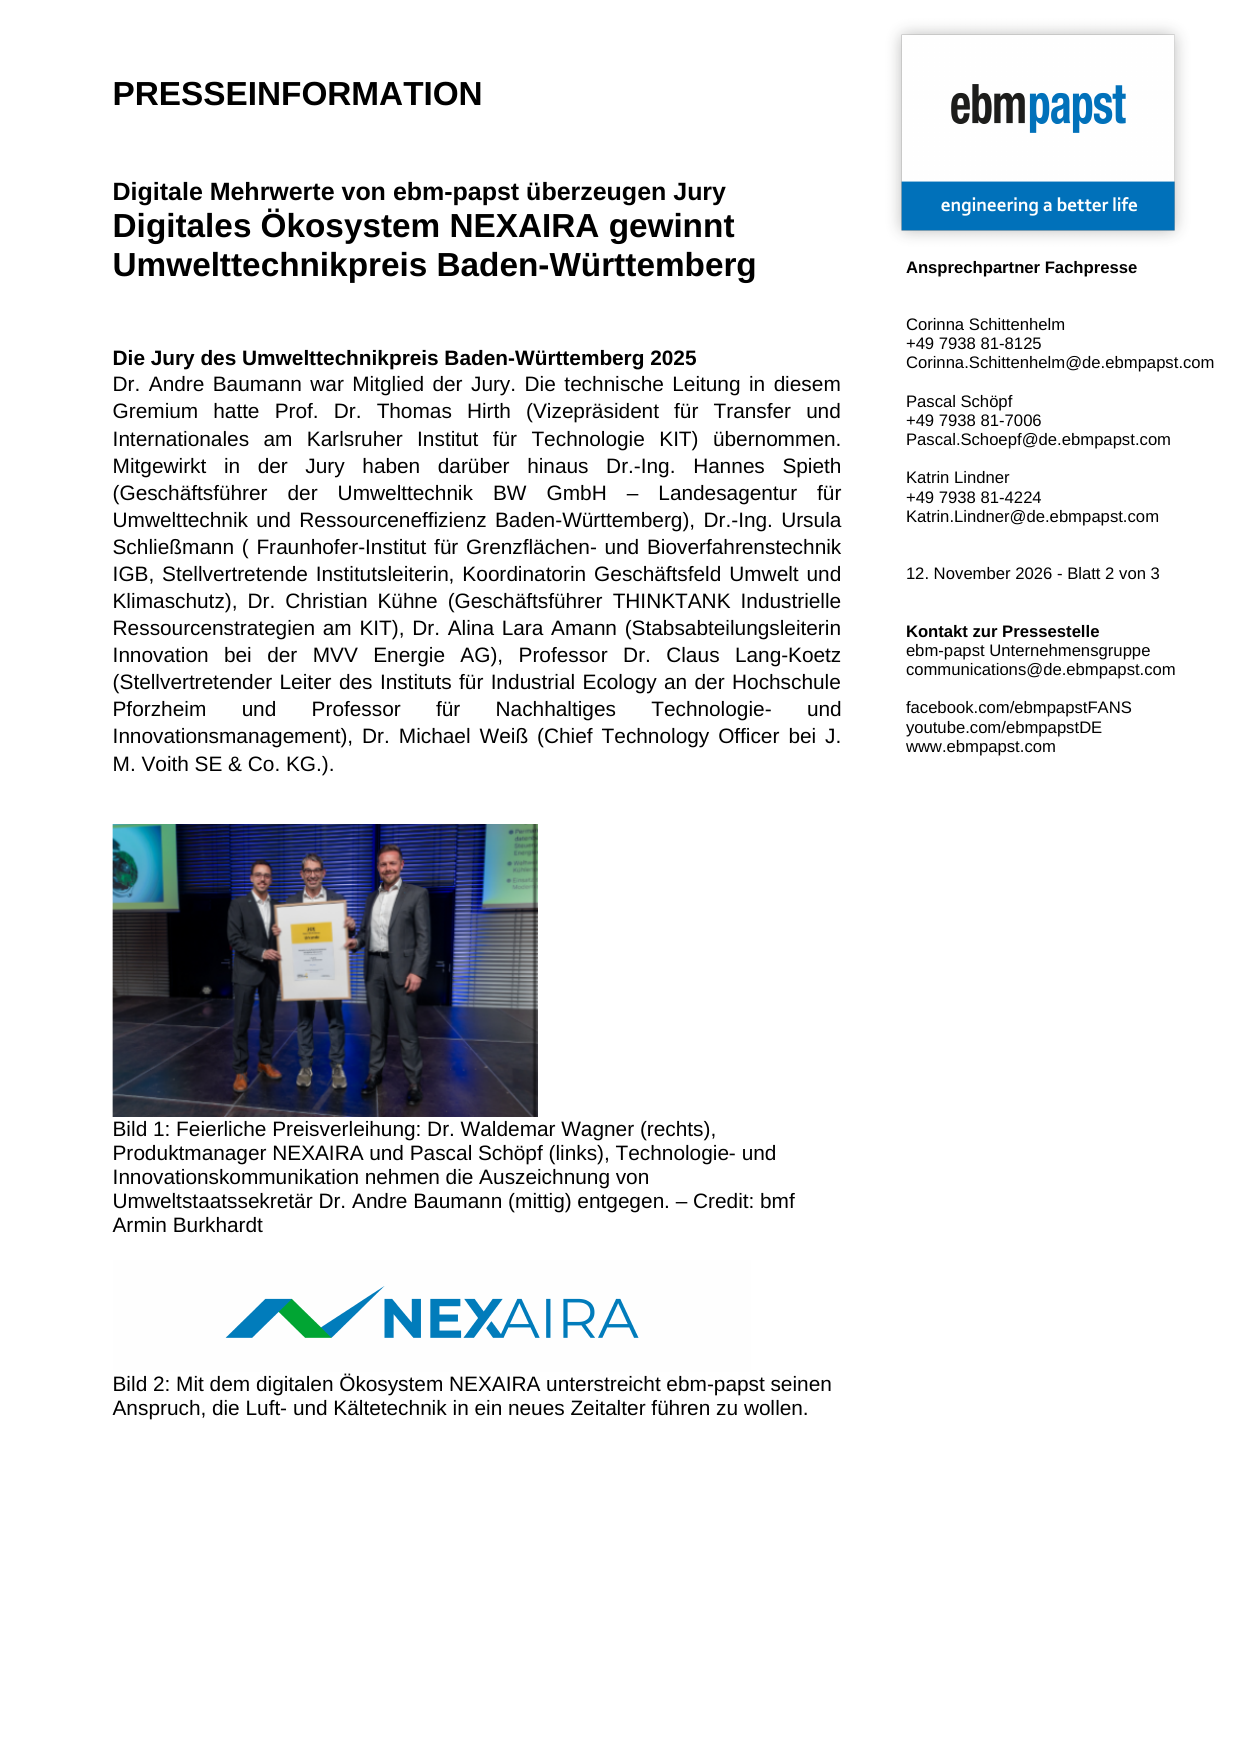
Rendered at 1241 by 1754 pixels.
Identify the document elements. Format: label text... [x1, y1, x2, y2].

text Bild 2: Mit dem digitalen Ökosystem NEXAIRA unterstreicht ebm-papst seinen Anspruch, die Luft- und Kältetechnik in ein neues Zeitalter führen zu wollen. [112, 1372, 842, 1419]
picture [882, 15, 1194, 250]
text Dr. Andre Baumann war Mitglied der Jury. Die technische Leitung in diesem Gremium hatte Prof. Dr. Thomas Hirth (Vizepräsident für Transfer und Internationales am Karlsruher Institut für Technologie KIT) übernommen. Mitgewirkt in der Jury haben darüber hinaus Dr.-Ing. Hannes Spieth (Geschäftsführer der Umwelttechnik BW GmbH – Landesagentur für Umwelttechnik und Ressourceneffizienz Baden-Württemberg), Dr.-Ing. Ursula Schließmann ( Fraunhofer-Institut für Grenzflächen- und Bioverfahrenstechnik IGB, Stellvertretende Institutsleiterin, Koordinatorin Geschäftsfeld Umwelt und Klimaschutz), Dr. Christian Kühne (Geschäftsführer THINKTANK Industrielle Ressourcenstrategien am KIT), Dr. Alina Lara Amann (Stabsabteilungsleiterin Innovation bei der MVV Energie AG), Professor Dr. Claus Lang-Koetz (Stellvertretender Leiter des Instituts für Industrial Ecology an der Hochschule Pforzheim und Professor für Nachhaltiges Technologie- und Innovationsmanagement), Dr. Michael Weiß (Chief Technology Officer bei J. M. Voith SE & Co. KG.). [112, 370, 842, 776]
text Die Jury des Umwelttechnikpreis Baden-Württemberg 2025 [112, 346, 842, 370]
text Bild 1: Feierliche Preisverleihung: Dr. Waldemar Wagner (rechts), Produktmanager NEXAIRA und Pascal Schöpf (links), Technologie- und Innovationskommunikation nehmen die Auszeichnung von Umweltstaatssekretär Dr. Andre Baumann (mittig) entgegen. – Credit: bmf Armin Burkhardt [112, 1117, 842, 1237]
picture [112, 1260, 752, 1372]
